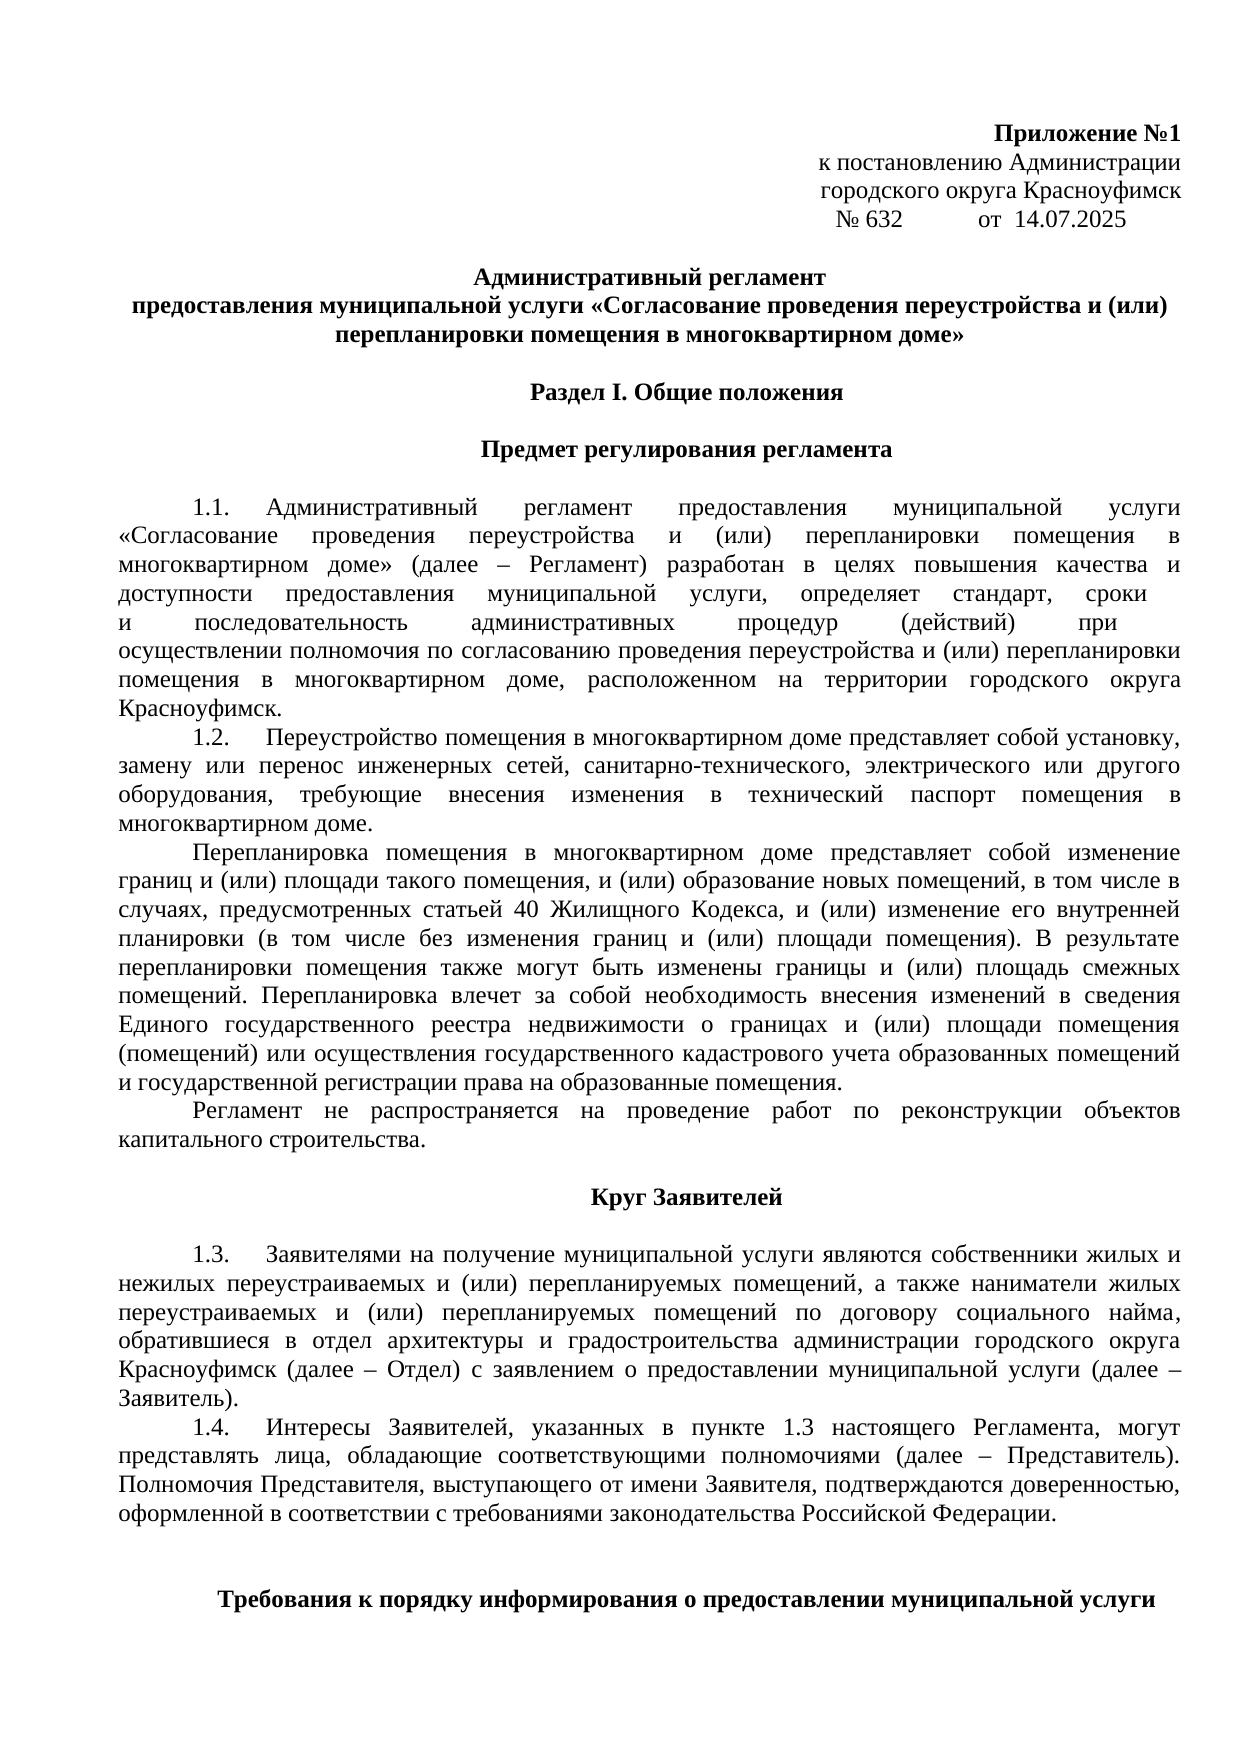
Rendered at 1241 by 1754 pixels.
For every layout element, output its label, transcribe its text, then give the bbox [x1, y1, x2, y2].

text № 632 от 14.07.2025 [118, 204, 1181, 233]
text Предмет регулирования регламента [118, 434, 1181, 463]
list Регламент не распространяется на проведение работ по реконструкции объектов капитального строительства. [118, 1096, 1181, 1153]
list Интересы Заявителей, указанных в пункте 1.3 настоящего Регламента, могут представлять лица, обладающие соответствующими полномочиями (далее – Представитель). Полномочия Представителя, выступающего от имени Заявителя, подтверждаются доверенностью, оформленной в соответствии с требованиями законодательства Российской Федерации. [118, 1412, 1181, 1527]
text Раздел I. Общие положения [118, 377, 1181, 406]
list Административный регламент предоставления муниципальной услуги «Согласование проведения переустройства и (или) перепланировки помещения в многоквартирном доме» (далее – Регламент) разработан в целях повышения качества и доступности предоставления муниципальной услуги, определяет стандарт, сроки и последовательность административных процедур (действий) при осуществлении полномочия по согласованию проведения переустройства и (или) перепланировки помещения в многоквартирном доме, расположенном на территории городского округа Красноуфимск. [118, 492, 1181, 722]
text предоставления муниципальной услуги «Согласование проведения переустройства и (или) перепланировки помещения в многоквартирном доме» [118, 291, 1181, 348]
text Круг Заявителей [118, 1182, 1181, 1211]
list Перепланировка помещения в многоквартирном доме представляет собой изменение границ и (или) площади такого помещения, и (или) образование новых помещений, в том числе в случаях, предусмотренных статьей 40 Жилищного Кодекса, и (или) изменение его внутренней планировки (в том числе без изменения границ и (или) площади помещения). В результате перепланировки помещения также могут быть изменены границы и (или) площадь смежных помещений. Перепланировка влечет за собой необходимость внесения изменений в сведения Единого государственного реестра недвижимости о границах и (или) площади помещения (помещений) или осуществления государственного кадастрового учета образованных помещений и государственной регистрации права на образованные помещения. [118, 837, 1181, 1096]
text Административный регламент [118, 262, 1181, 291]
text Приложение №1 [118, 118, 1181, 147]
list Заявителями на получение муниципальной услуги являются собственники жилых и нежилых переустраиваемых и (или) перепланируемых помещений, а также наниматели жилых переустраиваемых и (или) перепланируемых помещений по договору социального найма, обратившиеся в отдел архитектуры и градостроительства администрации городского округа Красноуфимск (далее – Отдел) с заявлением о предоставлении муниципальной услуги (далее – Заявитель). [118, 1239, 1181, 1412]
text Требования к порядку информирования о предоставлении муниципальной услуги [118, 1584, 1181, 1613]
text городского округа Красноуфимск [118, 176, 1181, 204]
list Переустройство помещения в многоквартирном доме представляет собой установку, замену или перенос инженерных сетей, санитарно-технического, электрического или другого оборудования, требующие внесения изменения в технический паспорт помещения в многоквартирном доме. [118, 722, 1181, 837]
text к постановлению Администрации [118, 147, 1181, 176]
